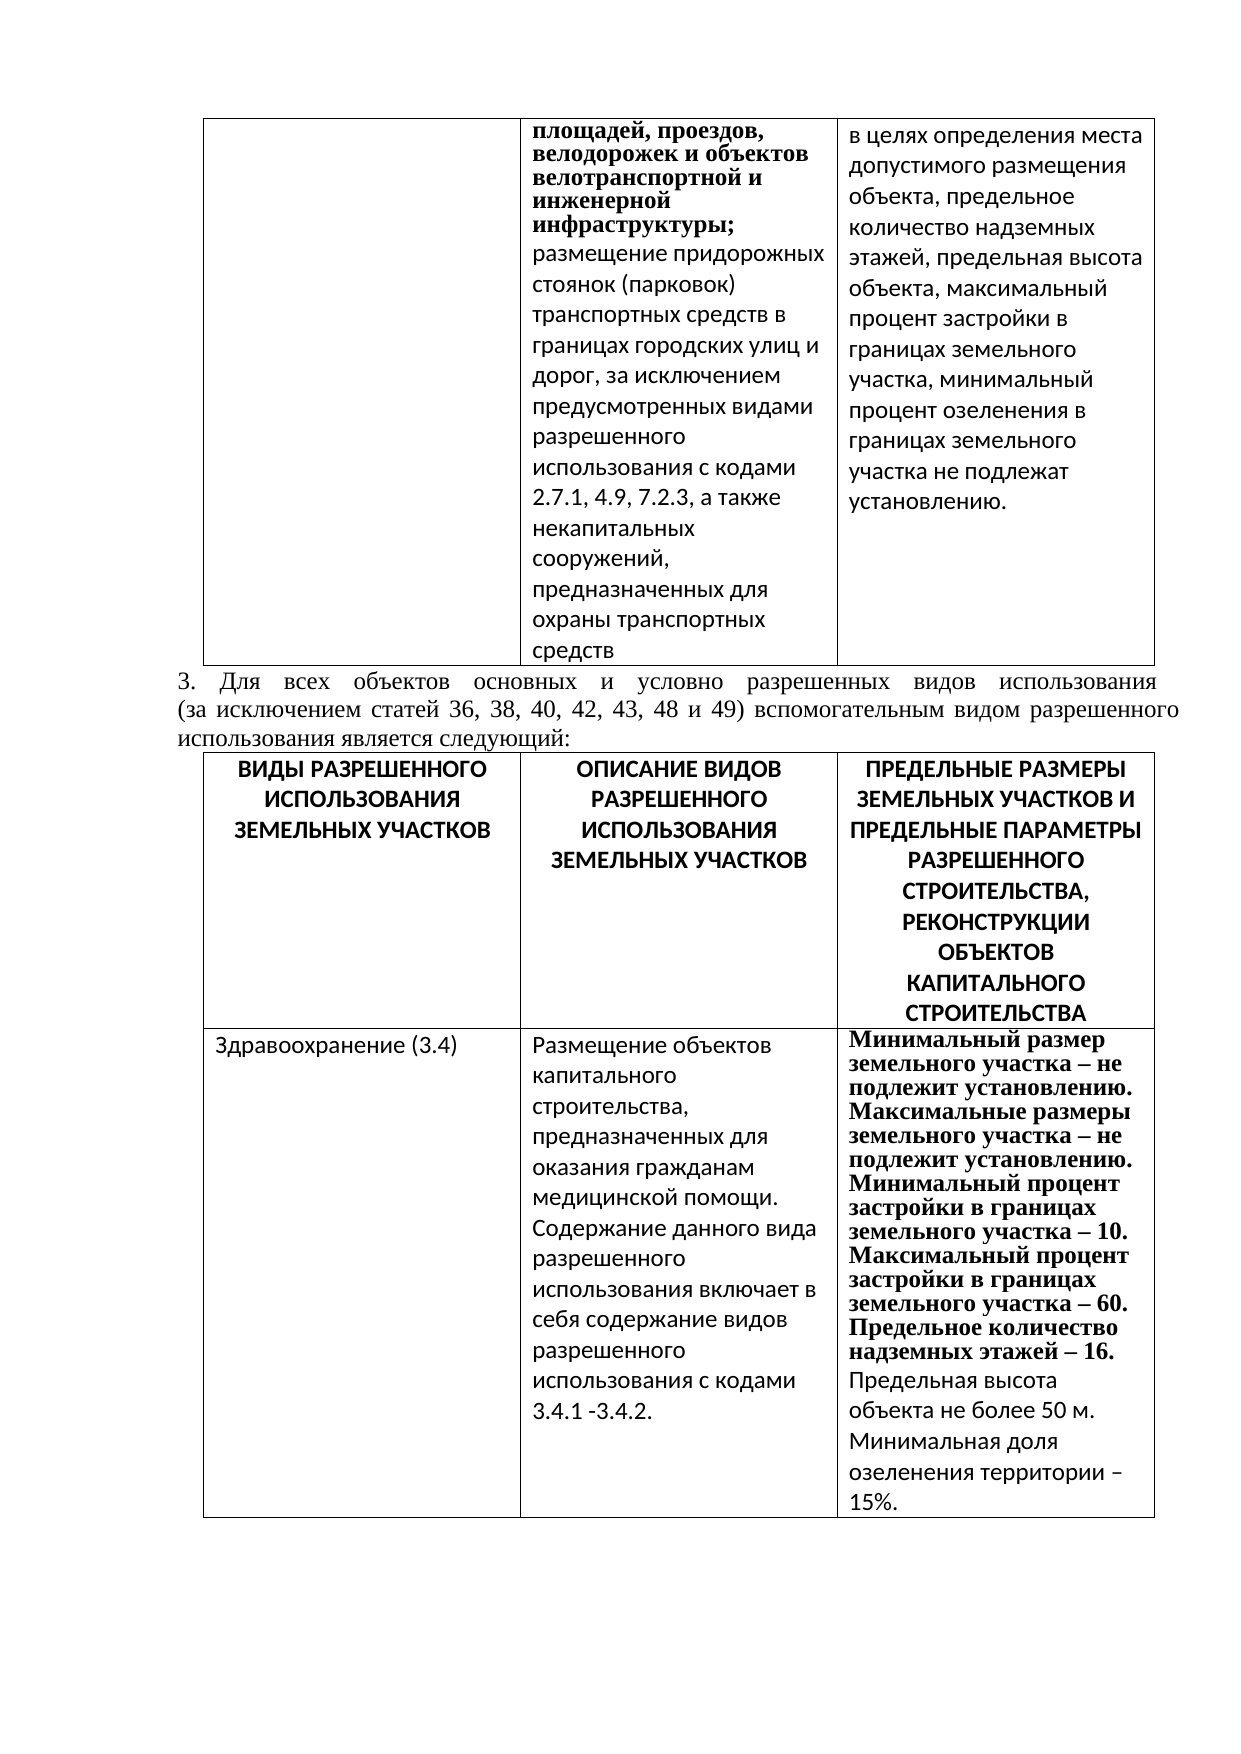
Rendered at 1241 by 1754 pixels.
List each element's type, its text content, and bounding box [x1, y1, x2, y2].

table_cell Размещение объектов капитального строительства, предназначенных для оказания гражданам медицинской помощи. Содержание данного вида разрешенного использования включает в себя содержание видов разрешенного использования с кодами 3.4.1 -3.4.2. [521, 1029, 837, 1517]
table_cell Минимальный размер земельного участка – не подлежит установлению. Максимальные размеры земельного участка – не подлежит установлению. Минимальный процент застройки в границах земельного участка – 10. Максимальный процент застройки в границах земельного участка – 60. Предельное количество надземных этажей – 16. Предельная высота объекта не более 50 м. Минимальная доля озеленения территории – 15%. [838, 1029, 1154, 1517]
table_header ОПИСАНИЕ ВИДОВ РАЗРЕШЕННОГО ИСПОЛЬЗОВАНИЯ ЗЕМЕЛЬНЫХ УЧАСТКОВ [521, 753, 837, 1028]
table_header ВИДЫ РАЗРЕШЕННОГО ИСПОЛЬЗОВАНИЯ ЗЕМЕЛЬНЫХ УЧАСТКОВ [204, 753, 520, 1028]
table_cell Здравоохранение (3.4) [204, 1029, 520, 1517]
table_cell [204, 119, 520, 665]
table_header ПРЕДЕЛЬНЫЕ РАЗМЕРЫ ЗЕМЕЛЬНЫХ УЧАСТКОВ И ПРЕДЕЛЬНЫЕ ПАРАМЕТРЫ РАЗРЕШЕННОГО СТРОИТЕЛЬСТВА, РЕКОНСТРУКЦИИ ОБЪЕКТОВ КАПИТАЛЬНОГО СТРОИТЕЛЬСТВА [838, 753, 1154, 1028]
text 3. Для всех объектов основных и условно разрешенных видов использования (за исключением статей 36, 38, 40, 42, 43, 48 и 49) вспомогательным видом разрешенного использования является следующий: [177, 666, 1181, 752]
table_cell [838, 119, 1154, 665]
